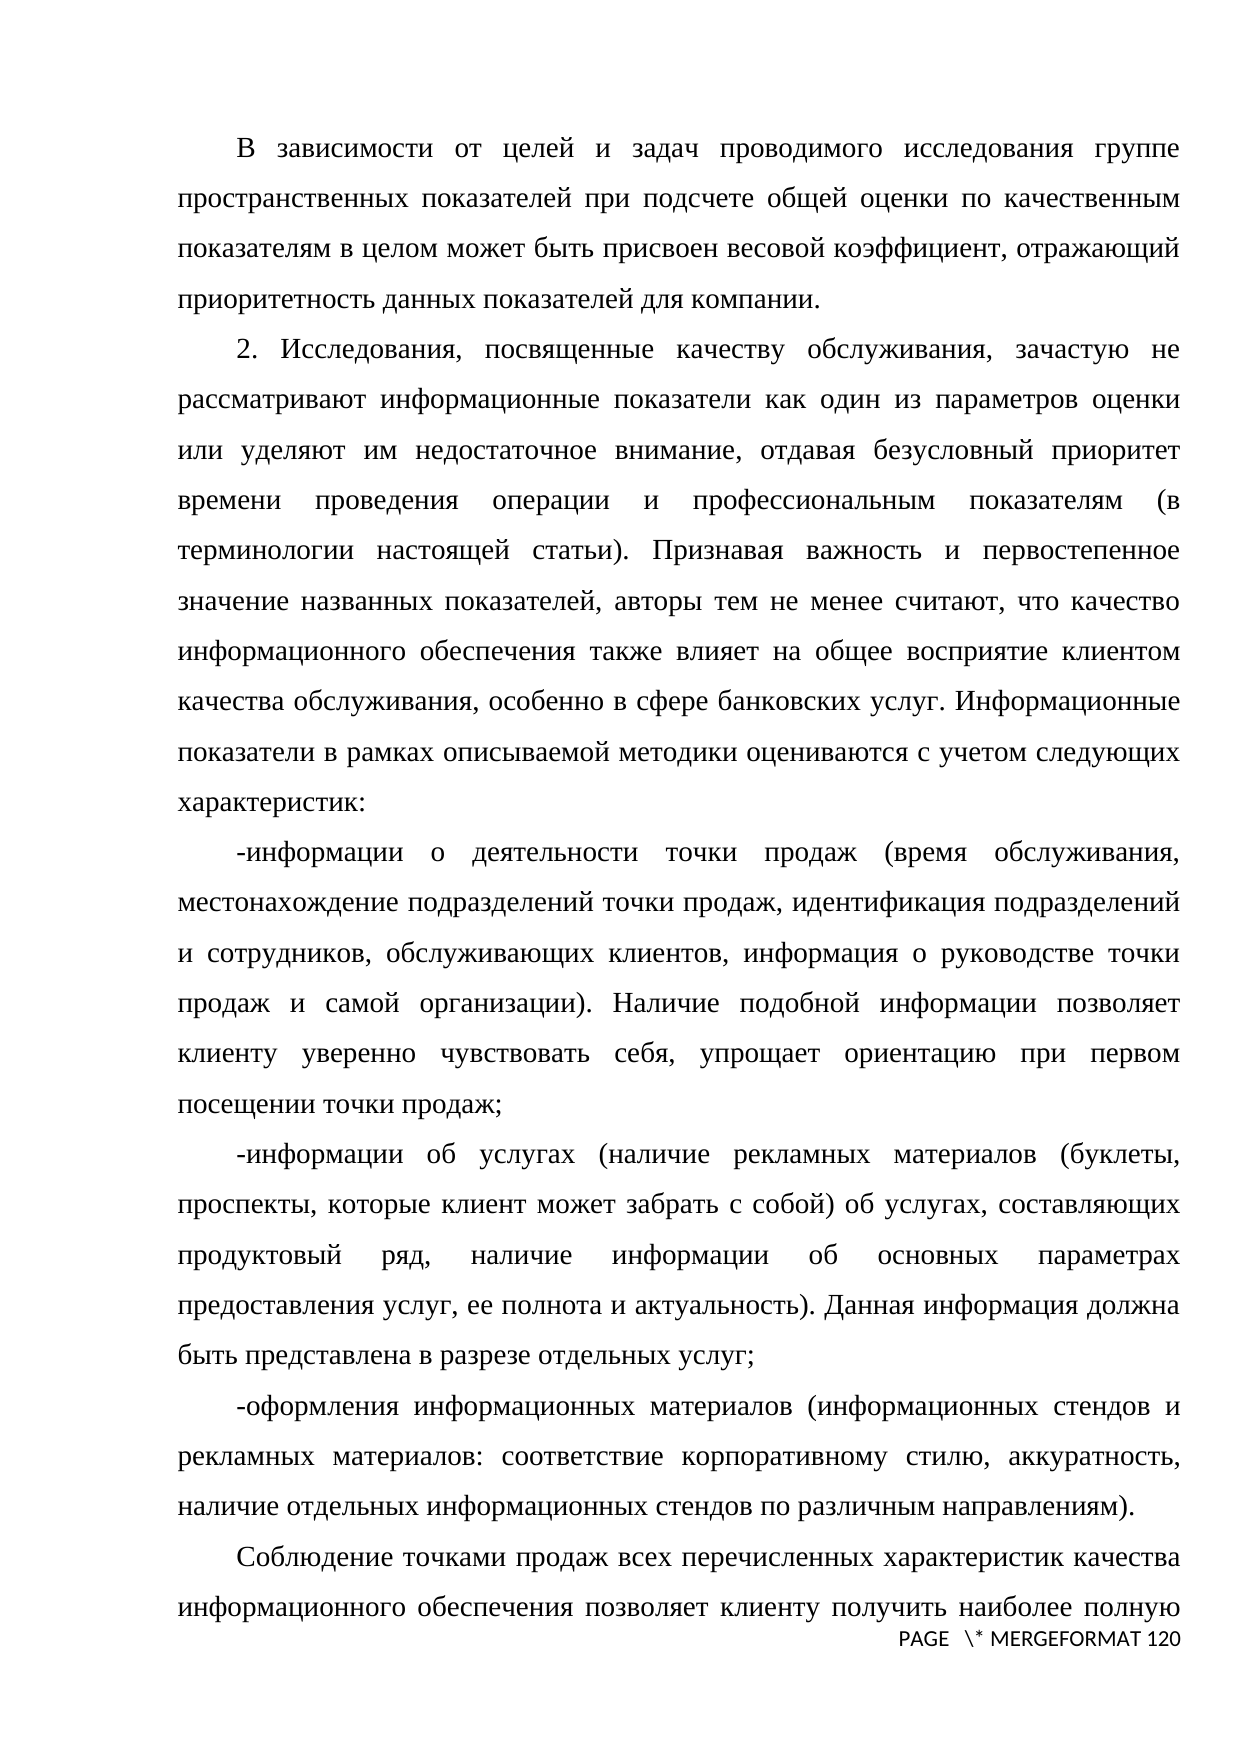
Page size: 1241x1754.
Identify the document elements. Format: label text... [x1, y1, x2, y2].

text 2. Исследования, посвященные качеству обслуживания, зачастую не рассматривают информационные показатели как один из параметров оценки или уделяют им недостаточное внимание, отдавая безусловный приоритет времени проведения операции и профессиональным показателям (в терминологии настоящей статьи). Признавая важность и первостепенное значение названных показателей, авторы тем не менее считают, что качество информационного обеспечения также влияет на общее восприятие клиентом качества обслуживания, особенно в сфере банковских услуг. Информационные показатели в рамках описываемой методики оцениваются с учетом следующих характеристик: [177, 331, 1181, 817]
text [177, 1539, 1181, 1622]
text В зависимости от целей и задач проводимого исследования группе пространственных показателей при подсчете общей оценки по качественным показателям в целом может быть присвоен весовой коэффициент, отражающий приоритетность данных показателей для компании. [177, 130, 1181, 314]
text -оформления информационных материалов (информационных стендов и рекламных материалов: соответствие корпоративному стилю, аккуратность, наличие отдельных информационных стендов по различным направлениям). [177, 1388, 1181, 1522]
text -информации об услугах (наличие рекламных материалов (буклеты, проспекты, которые клиент может забрать с собой) об услугах, составляющих продуктовый ряд, наличие информации об основных параметрах предоставления услуг, ее полнота и актуальность). Данная информация должна быть представлена в разрезе отдельных услуг; [177, 1136, 1181, 1371]
text -информации о деятельности точки продаж (время обслуживания, местонахождение подразделений точки продаж, идентификация подразделений и сотрудников, обслуживающих клиентов, информация о руководстве точки продаж и самой организации). Наличие подобной информации позволяет клиенту уверенно чувствовать себя, упрощает ориентацию при первом посещении точки продаж; [177, 834, 1181, 1119]
